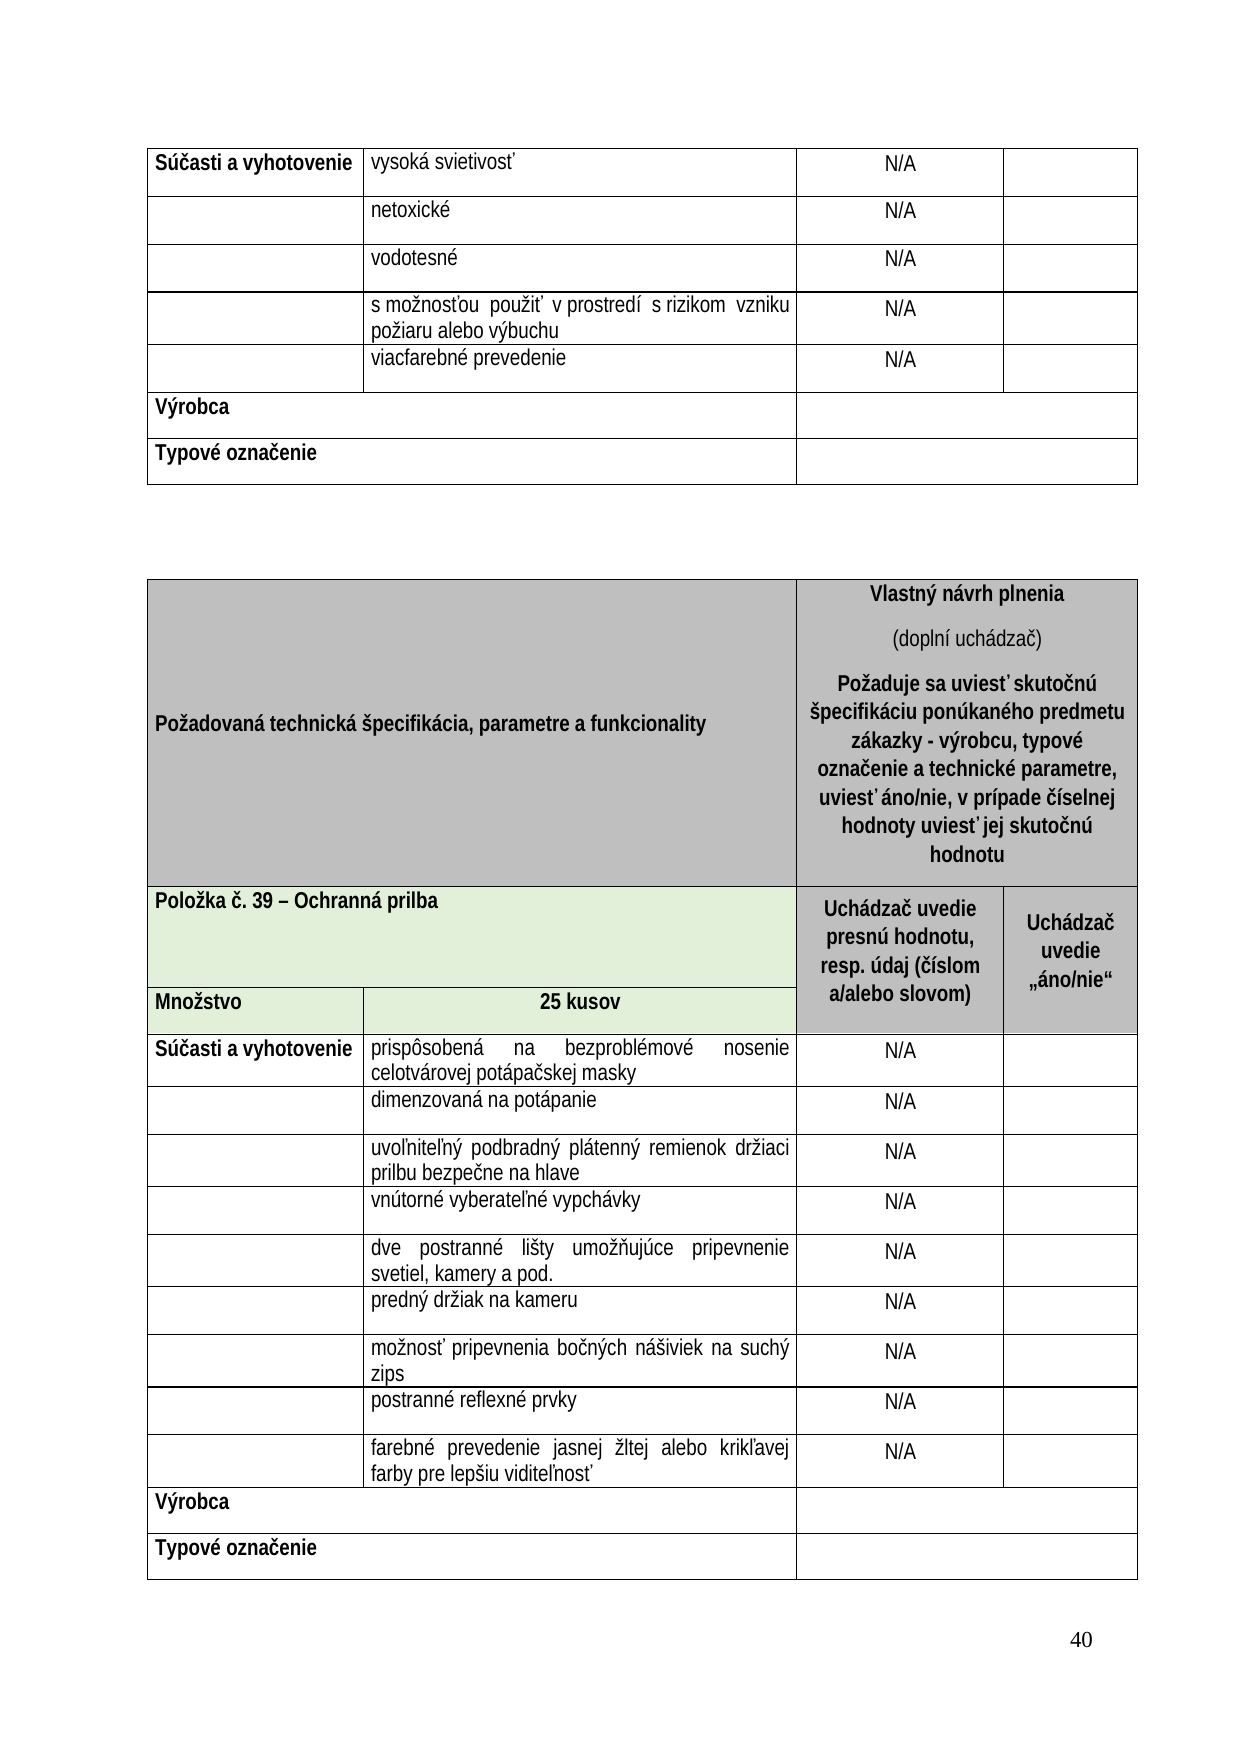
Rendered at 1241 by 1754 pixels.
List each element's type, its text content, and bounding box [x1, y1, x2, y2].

table_cell uvoľniteľný podbradný plátenný remienok držiaci prilbu bezpečne na hlave [364, 1135, 796, 1186]
table_cell [1004, 1187, 1137, 1234]
table_cell [1004, 1035, 1137, 1086]
table_cell Výrobca [148, 393, 796, 438]
table_cell [1004, 1235, 1137, 1286]
table_cell Typové označenie [148, 1534, 796, 1579]
table_cell [148, 1235, 363, 1286]
table_cell N/A [797, 1187, 1003, 1234]
table_cell Položka č. 39 – Ochranná prilba [148, 887, 796, 987]
table_cell [148, 1287, 363, 1334]
table_cell [797, 1488, 1137, 1533]
table_cell N/A [797, 197, 1003, 243]
table_cell N/A [797, 1235, 1003, 1286]
table_cell [148, 293, 363, 344]
table_cell N/A [797, 293, 1003, 344]
table_cell N/A [797, 1087, 1003, 1134]
table_cell N/A [797, 1388, 1003, 1434]
table_header Vlastný návrh plnenia (doplní uchádzač) Požaduje sa uviesť skutočnú špecifikáciu ponúkaného predmetu zákazky - výrobcu, typové označenie a technické parametre, uviesť áno/nie, v prípade číselnej hodnoty uviesť jej skutočnú hodnotu [797, 580, 1137, 886]
table_cell N/A [797, 345, 1003, 392]
table_cell [148, 245, 363, 291]
table_cell vodotesné [364, 245, 796, 291]
table_cell [148, 345, 363, 392]
table_cell [1004, 197, 1137, 243]
table_cell [148, 1135, 363, 1186]
table_cell N/A [797, 1287, 1003, 1334]
table_cell [1004, 1435, 1137, 1487]
table_cell 25 kusov [364, 988, 796, 1033]
table_cell [797, 439, 1137, 484]
table_cell Súčasti a vyhotovenie [148, 149, 363, 196]
table_cell Uchádzač uvedie presnú hodnotu, resp. údaj (číslom a/alebo slovom) [797, 887, 1003, 1033]
table_cell postranné reflexné prvky [364, 1388, 796, 1434]
table_cell [1004, 1287, 1137, 1334]
table_header Požadovaná technická špecifikácia, parametre a funkcionality [148, 580, 796, 886]
table_cell s možnosťou použiť v prostredí s rizikom vzniku požiaru alebo výbuchu [364, 293, 796, 344]
table_cell [1004, 293, 1137, 344]
table_cell [148, 1435, 363, 1487]
table_cell Typové označenie [148, 439, 796, 484]
table_cell [148, 1087, 363, 1134]
table_cell [148, 1335, 363, 1386]
table_cell [148, 1187, 363, 1234]
table_cell [1004, 1087, 1137, 1134]
table_cell Množstvo [148, 988, 363, 1033]
table_cell dimenzovaná na potápanie [364, 1087, 796, 1134]
table_cell prispôsobená na bezproblémové nosenie celotvárovej potápačskej masky [364, 1035, 796, 1086]
table_cell viacfarebné prevedenie [364, 345, 796, 392]
table_cell [148, 1388, 363, 1434]
table_cell Uchádzač uvedie „áno/nie“ [1004, 887, 1137, 1033]
table_cell predný držiak na kameru [364, 1287, 796, 1334]
table_cell Súčasti a vyhotovenie [148, 1035, 363, 1086]
table_cell N/A [797, 245, 1003, 291]
table_cell dve postranné lišty umožňujúce pripevnenie svetiel, kamery a pod. [364, 1235, 796, 1286]
table_cell Výrobca [148, 1488, 796, 1533]
table_cell [1004, 1335, 1137, 1386]
table_cell N/A [797, 1435, 1003, 1487]
table_cell možnosť pripevnenia bočných nášiviek na suchý zips [364, 1335, 796, 1386]
table_cell netoxické [364, 197, 796, 243]
table_cell [1004, 345, 1137, 392]
table_cell [148, 197, 363, 243]
table_cell N/A [797, 1035, 1003, 1086]
table_cell [797, 1534, 1137, 1579]
table_cell [797, 393, 1137, 438]
table_cell N/A [797, 1135, 1003, 1186]
table_cell [1004, 1135, 1137, 1186]
table_cell [1004, 149, 1137, 196]
table_cell [1004, 245, 1137, 291]
table_cell vnútorné vyberateľné vypchávky [364, 1187, 796, 1234]
table_cell vysoká svietivosť [364, 149, 796, 196]
table_cell farebné prevedenie jasnej žltej alebo krikľavej farby pre lepšiu viditeľnosť [364, 1435, 796, 1487]
table_cell N/A [797, 149, 1003, 196]
table_cell N/A [797, 1335, 1003, 1386]
table_cell [1004, 1388, 1137, 1434]
